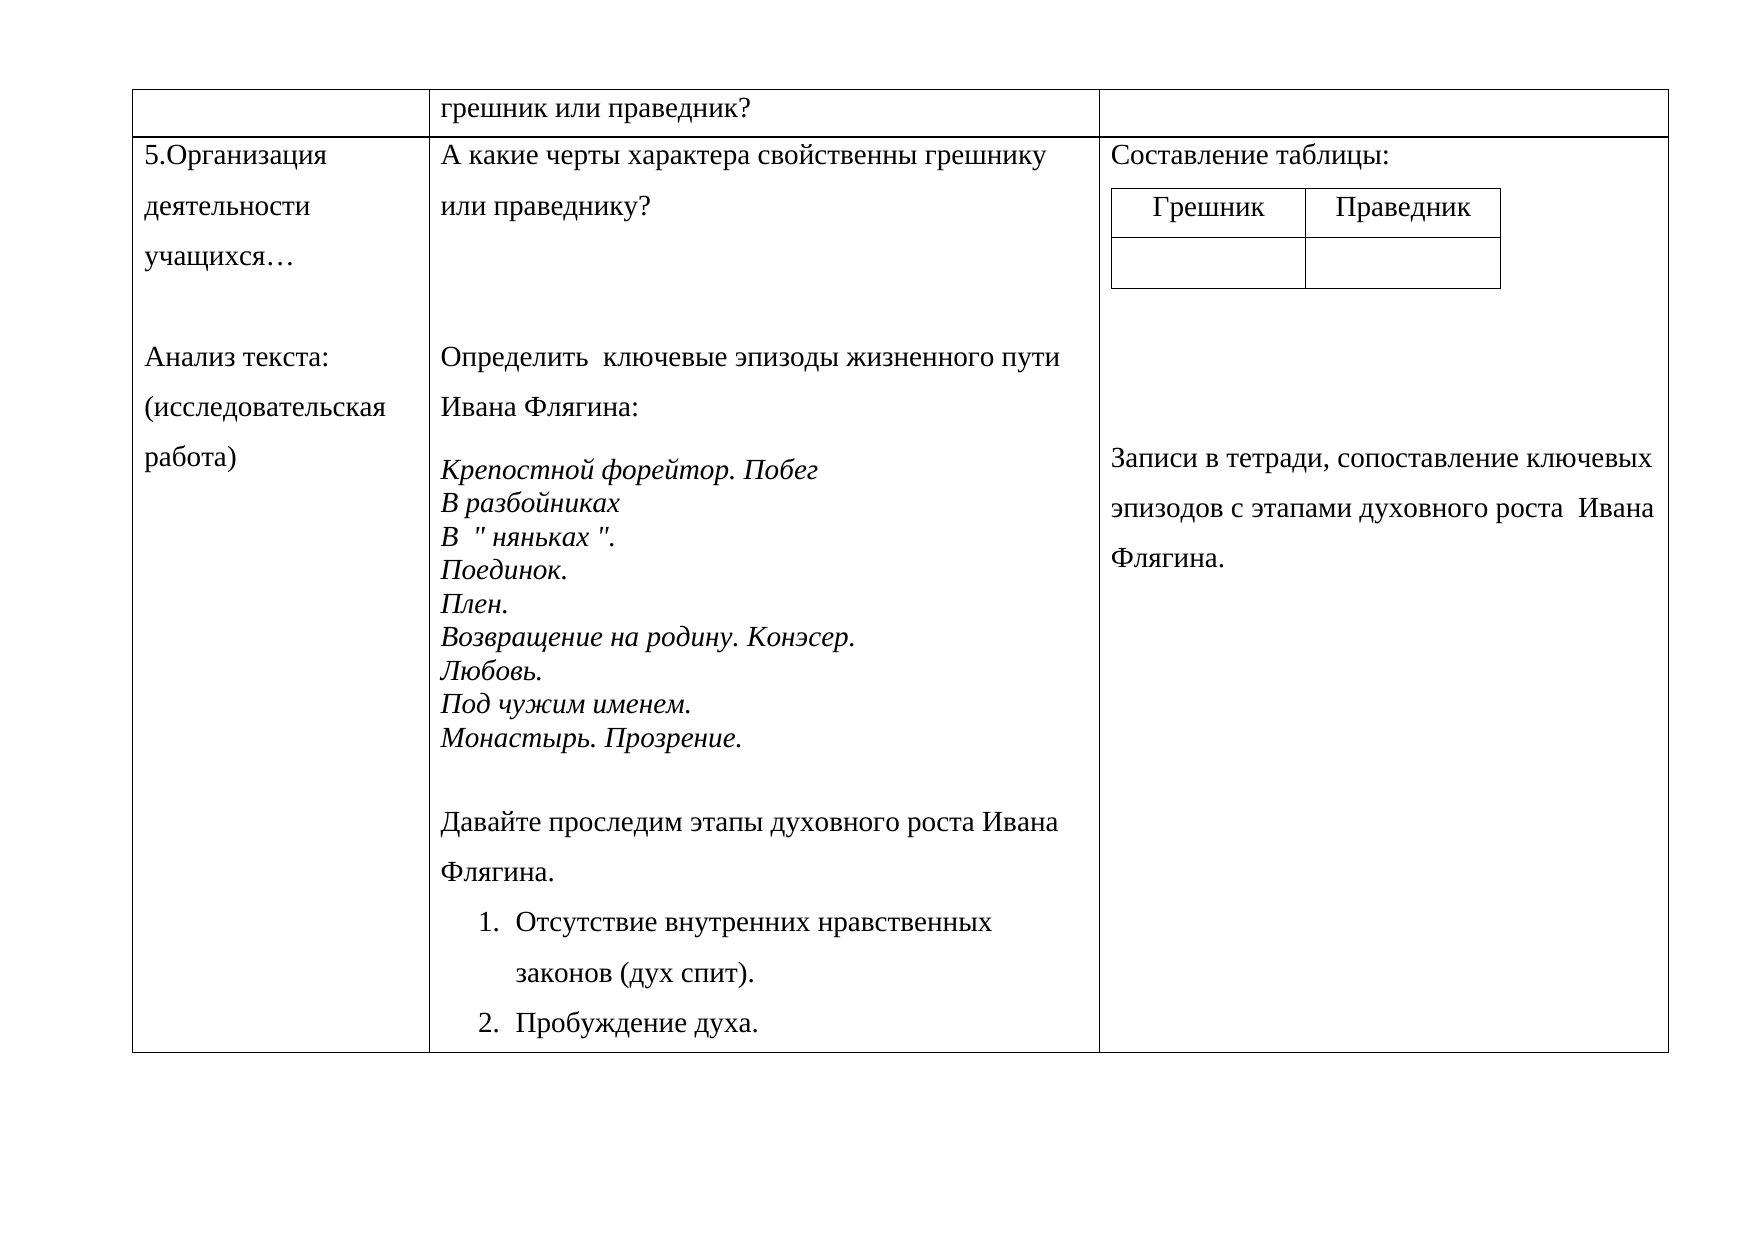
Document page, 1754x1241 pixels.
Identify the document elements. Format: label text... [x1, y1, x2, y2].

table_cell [1100, 138, 1668, 1052]
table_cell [1100, 90, 1668, 136]
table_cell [430, 138, 1099, 1052]
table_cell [133, 90, 429, 136]
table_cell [133, 138, 429, 1052]
